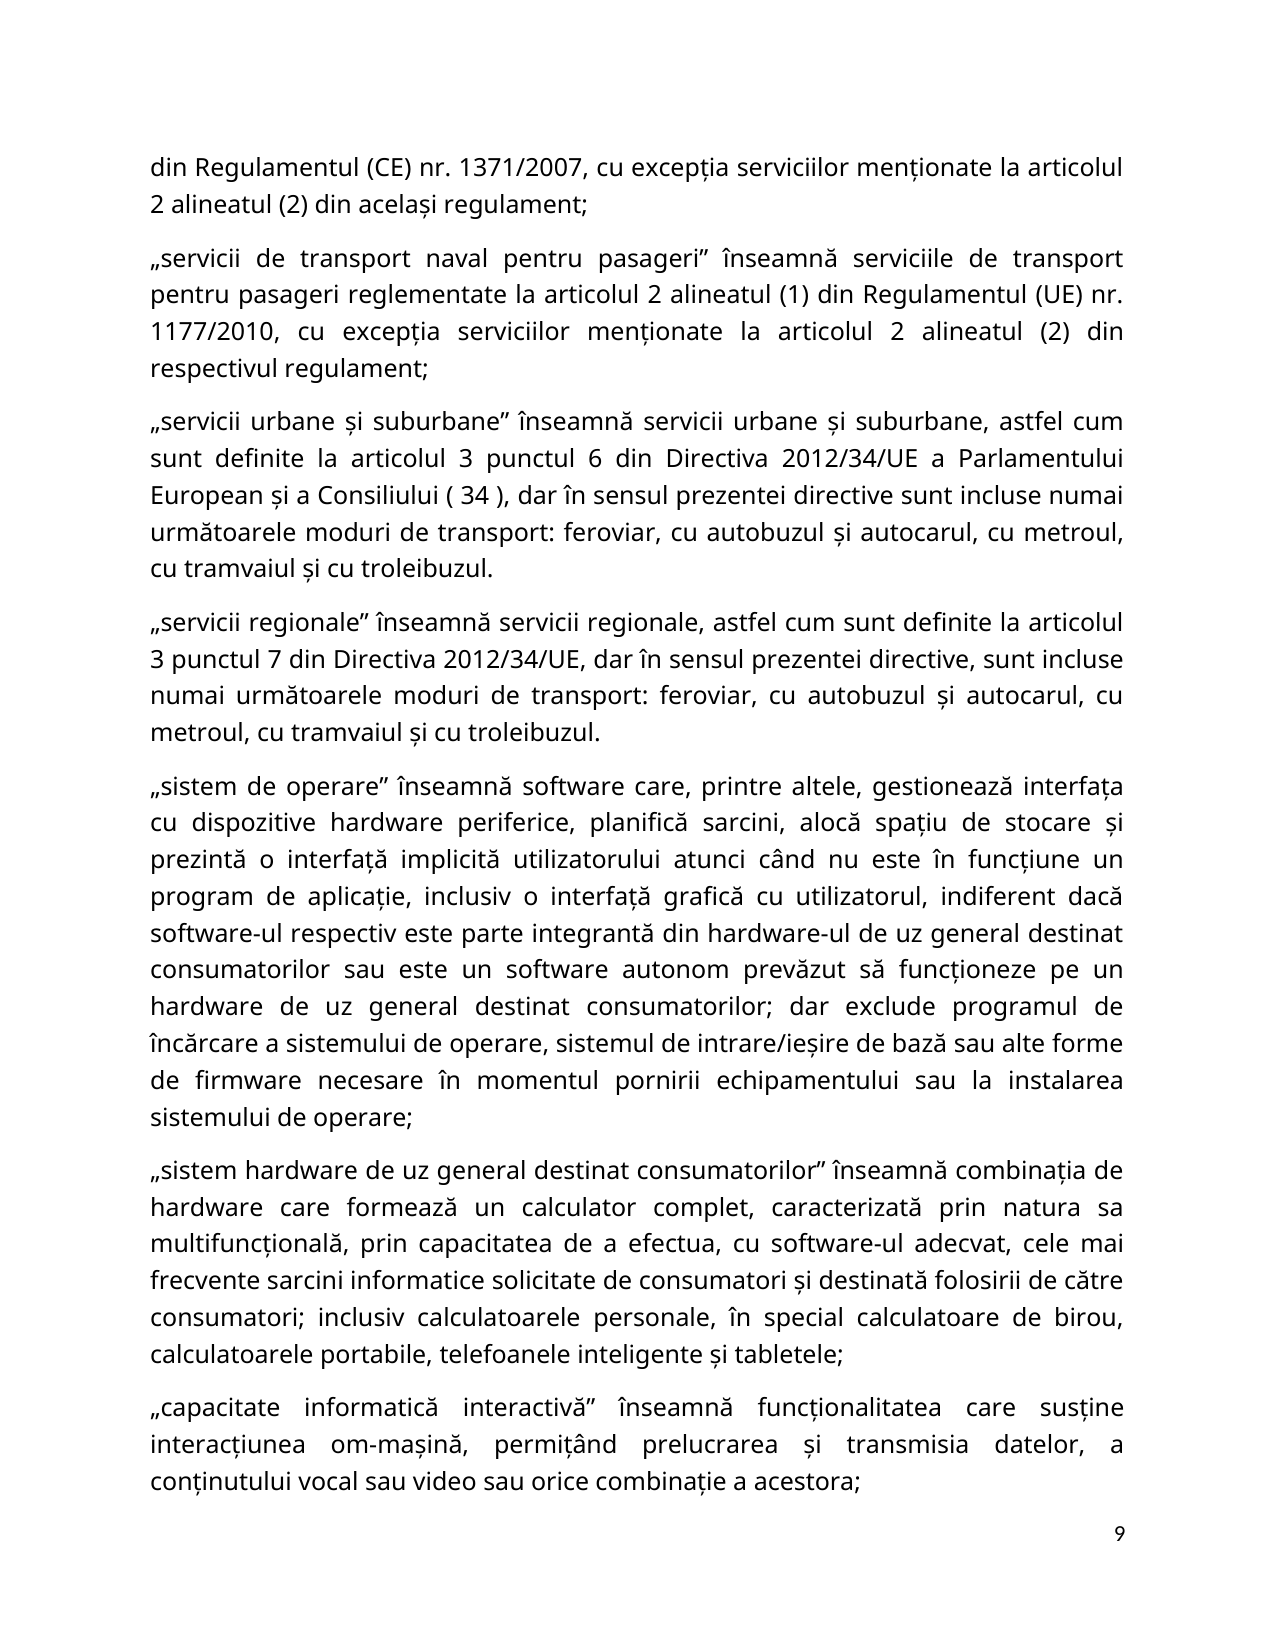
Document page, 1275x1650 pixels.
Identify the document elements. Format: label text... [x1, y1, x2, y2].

text „sistem hardware de uz general destinat consumatorilor” înseamnă combinația de hardware care formează un calculator complet, caracterizată prin natura sa multifuncțională, prin capacitatea de a efectua, cu software-ul adecvat, cele mai frecvente sarcini informatice solicitate de consumatori și destinată folosirii de către consumatori; inclusiv calculatoarele personale, în special calculatoare de birou, calculatoarele portabile, telefoanele inteligente și tabletele; [150, 1153, 1125, 1371]
text „sistem de operare” înseamnă software care, printre altele, gestionează interfața cu dispozitive hardware periferice, planifică sarcini, alocă spațiu de stocare și prezintă o interfață implicită utilizatorului atunci când nu este în funcțiune un program de aplicație, inclusiv o interfață grafică cu utilizatorul, indiferent dacă software-ul respectiv este parte integrantă din hardware-ul de uz general destinat consumatorilor sau este un software autonom prevăzut să funcționeze pe un hardware de uz general destinat consumatorilor; dar exclude programul de încărcare a sistemului de operare, sistemul de intrare/ieșire de bază sau alte forme de firmware necesare în momentul pornirii echipamentului sau la instalarea sistemului de operare; [150, 768, 1125, 1133]
text „servicii urbane și suburbane” înseamnă servicii urbane și suburbane, astfel cum sunt definite la articolul 3 punctul 6 din Directiva 2012/34/UE a Parlamentului European și a Consiliului ( 34 ), dar în sensul prezentei directive sunt incluse numai următoarele moduri de transport: feroviar, cu autobuzul și autocarul, cu metroul, cu tramvaiul și cu troleibuzul. [150, 404, 1125, 585]
text „servicii regionale” înseamnă servicii regionale, astfel cum sunt definite la articolul 3 punctul 7 din Directiva 2012/34/UE, dar în sensul prezentei directive, sunt incluse numai următoarele moduri de transport: feroviar, cu autobuzul și autocarul, cu metroul, cu tramvaiul și cu troleibuzul. [150, 604, 1125, 749]
text „servicii de transport naval pentru pasageri” înseamnă serviciile de transport pentru pasageri reglementate la articolul 2 alineatul (1) din Regulamentul (UE) nr. 1177/2010, cu excepția serviciilor menționate la articolul 2 alineatul (2) din respectivul regulament; [150, 240, 1125, 384]
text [150, 150, 1125, 221]
text „capacitate informatică interactivă” înseamnă funcționalitatea care susține interacțiunea om-mașină, permițând prelucrarea și transmisia datelor, a conținutului vocal sau video sau orice combinație a acestora; [150, 1390, 1125, 1497]
